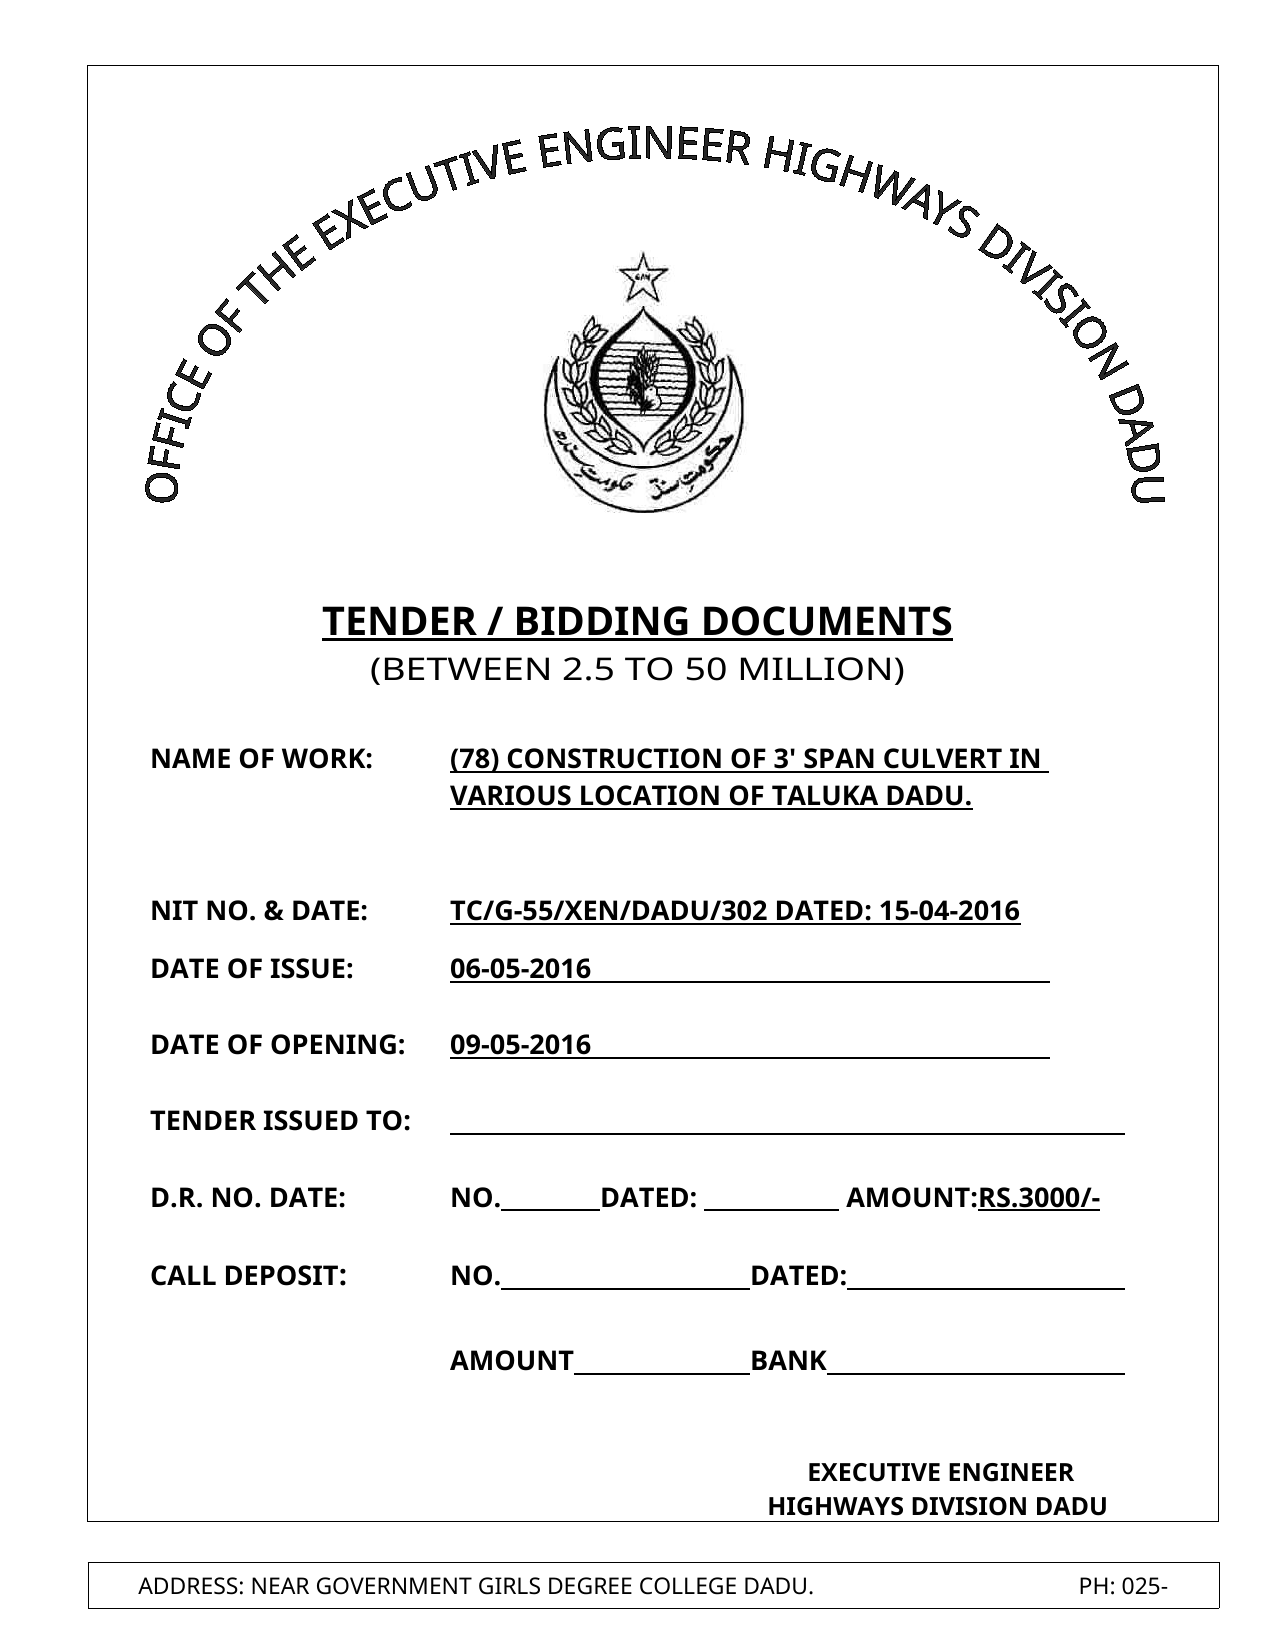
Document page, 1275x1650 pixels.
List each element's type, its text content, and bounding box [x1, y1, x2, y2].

text TENDER / BIDDING DOCUMENTS [150, 593, 1125, 647]
text NIT NO. & DATE: TC/G-55/XEN/DADU/302 DATED: 15-04-2016 [150, 892, 1125, 929]
text HIGHWAYS DIVISION DADU [750, 1488, 1125, 1522]
text DATE OF ISSUE: 06-05-2016 [150, 949, 1125, 986]
text (BETWEEN 2.5 TO 50 MILLION) [150, 647, 1125, 689]
text DATE OF OPENING: 09-05-2016 [150, 1026, 1125, 1063]
text NAME OF WORK: (78) Construction of 3' span culvert in various location of Taluka Dadu. [150, 739, 1125, 813]
text CALL DEPOSIT: NO. DATED: [150, 1254, 1125, 1294]
text TENDER ISSUED TO: [150, 1102, 1125, 1139]
picture [540, 250, 749, 519]
text EXECUTIVE ENGINEER [750, 1454, 1125, 1488]
text D.R. NO. DATE: NO. DATED: AMOUNT:RS.3000/- [150, 1178, 1125, 1215]
text AMOUNT BANK [150, 1342, 1125, 1378]
